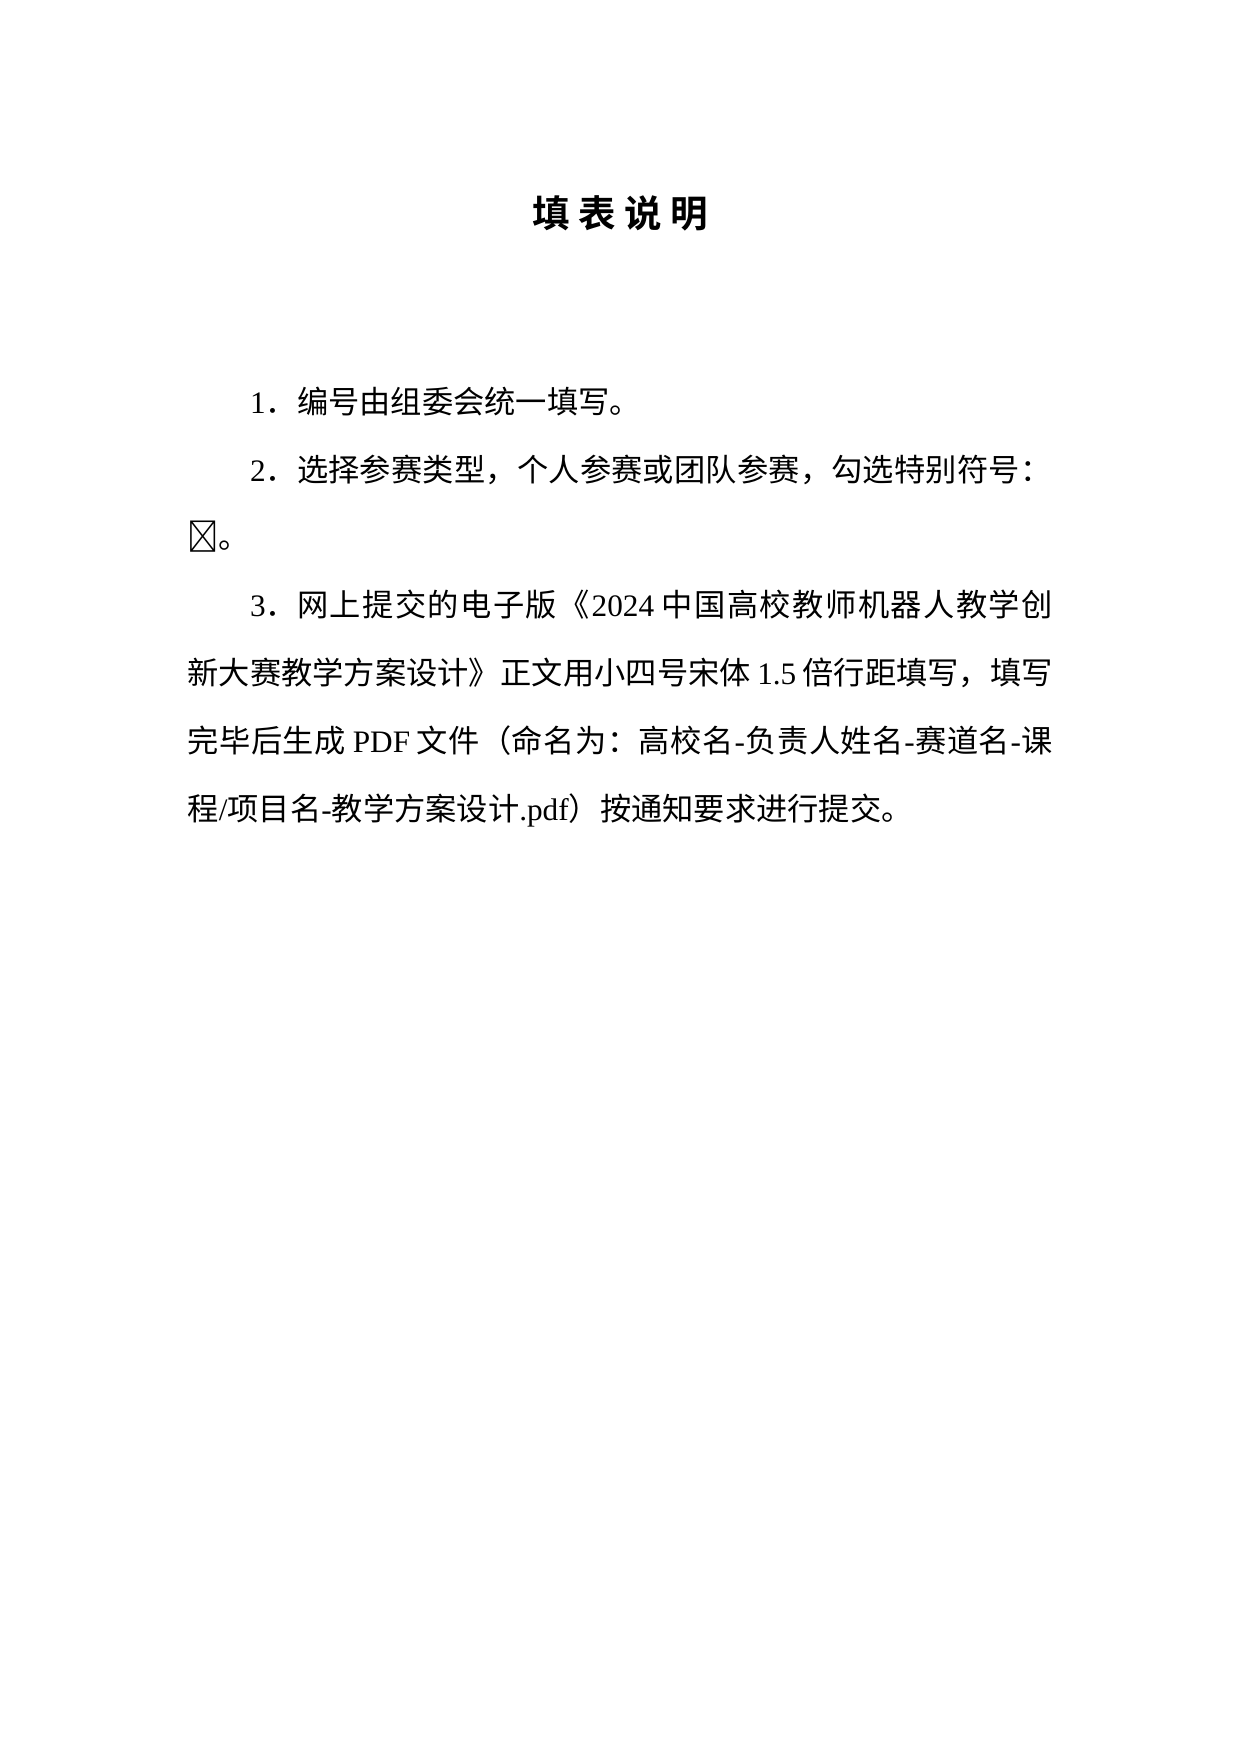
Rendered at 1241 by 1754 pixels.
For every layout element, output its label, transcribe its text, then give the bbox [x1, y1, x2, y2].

text 填表说明 [187, 178, 1053, 243]
list 编号由组委会统一填写。 [187, 377, 1053, 422]
list 网上提交的电子版《2024中国高校教师机器人教学创新大赛教学方案设计》正文用小四号宋体1.5倍行距填写，填写完毕后生成PDF文件（命名为：高校名-负责人姓名-赛道名-课程/项目名-教学方案设计.pdf）按通知要求进行提交。 [187, 581, 1053, 829]
list 选择参赛类型，个人参赛或团队参赛，勾选特别符号：。 [187, 445, 1053, 558]
